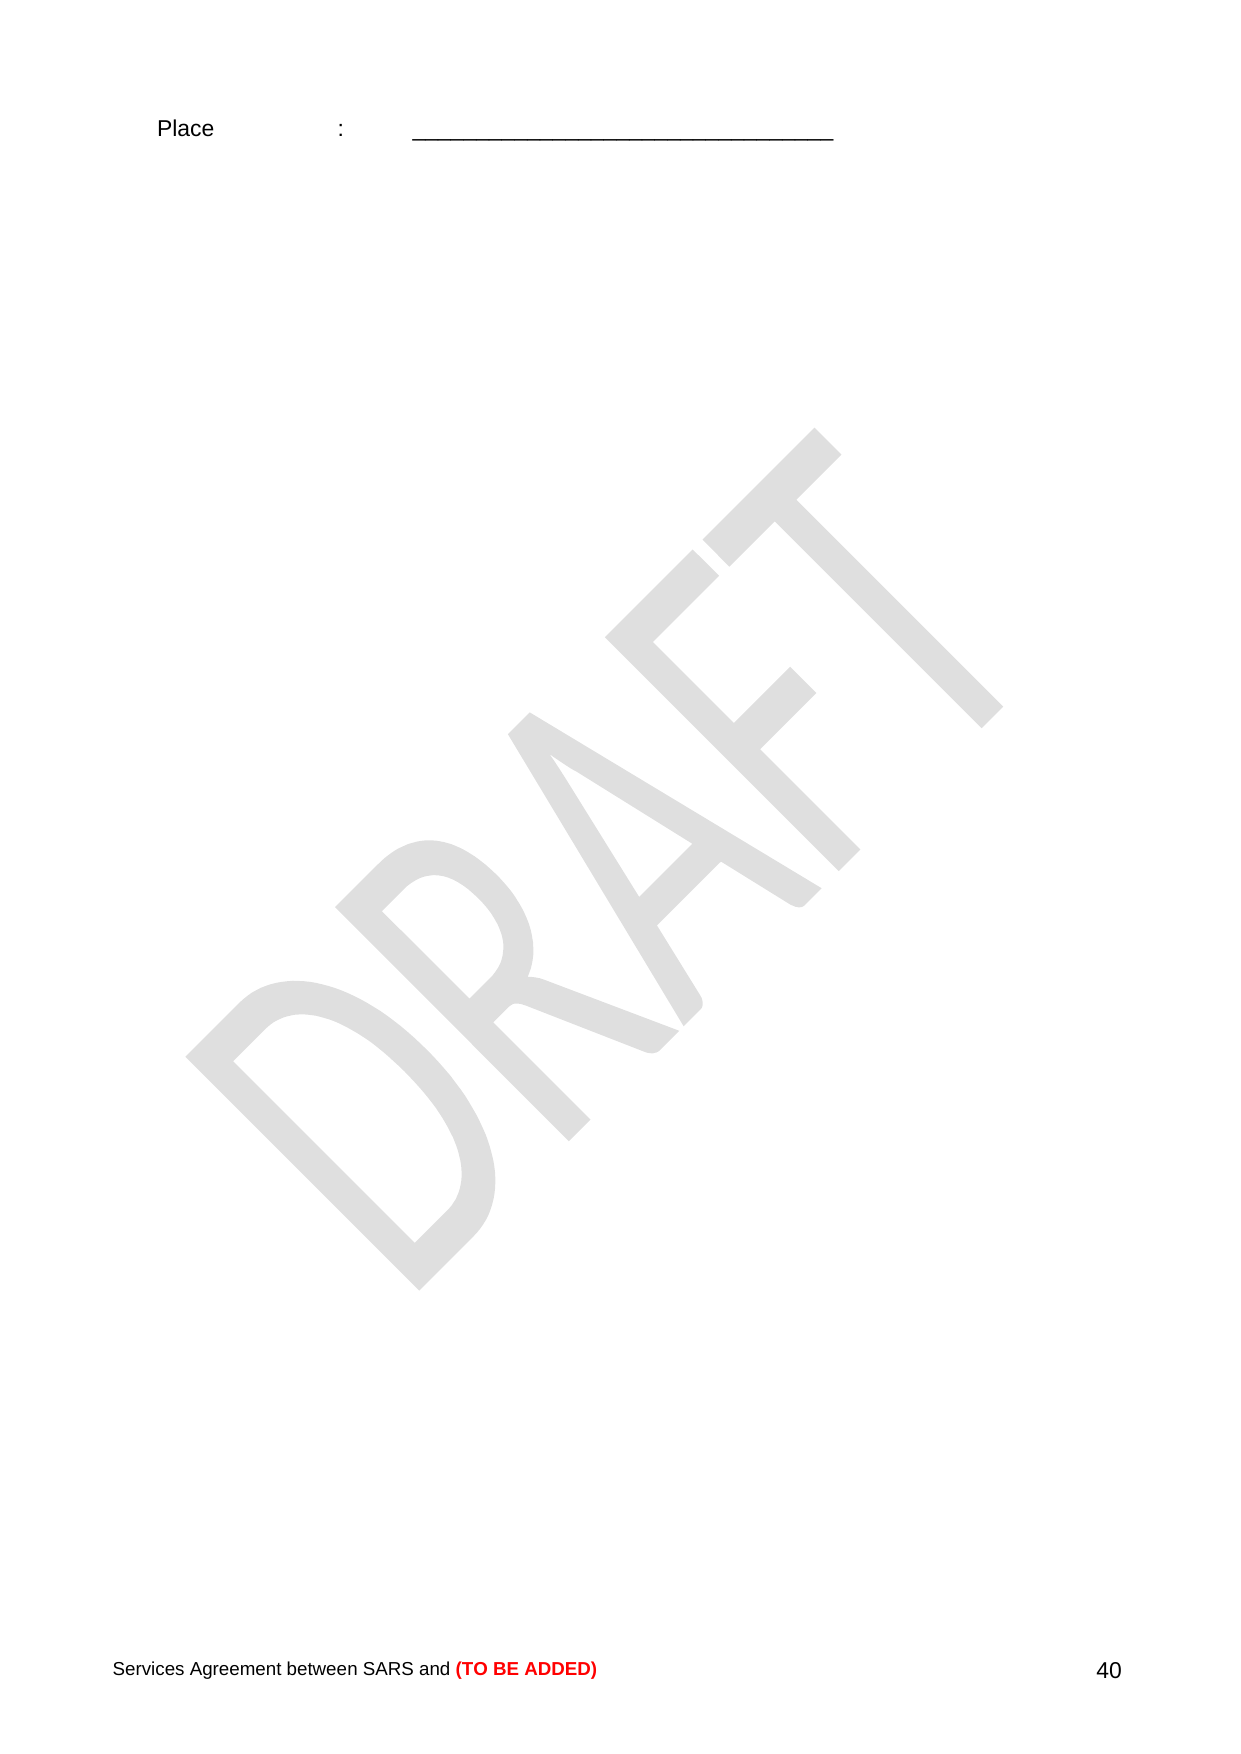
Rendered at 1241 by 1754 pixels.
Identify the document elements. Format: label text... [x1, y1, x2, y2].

text Place : _________________________________ [157, 114, 1122, 141]
